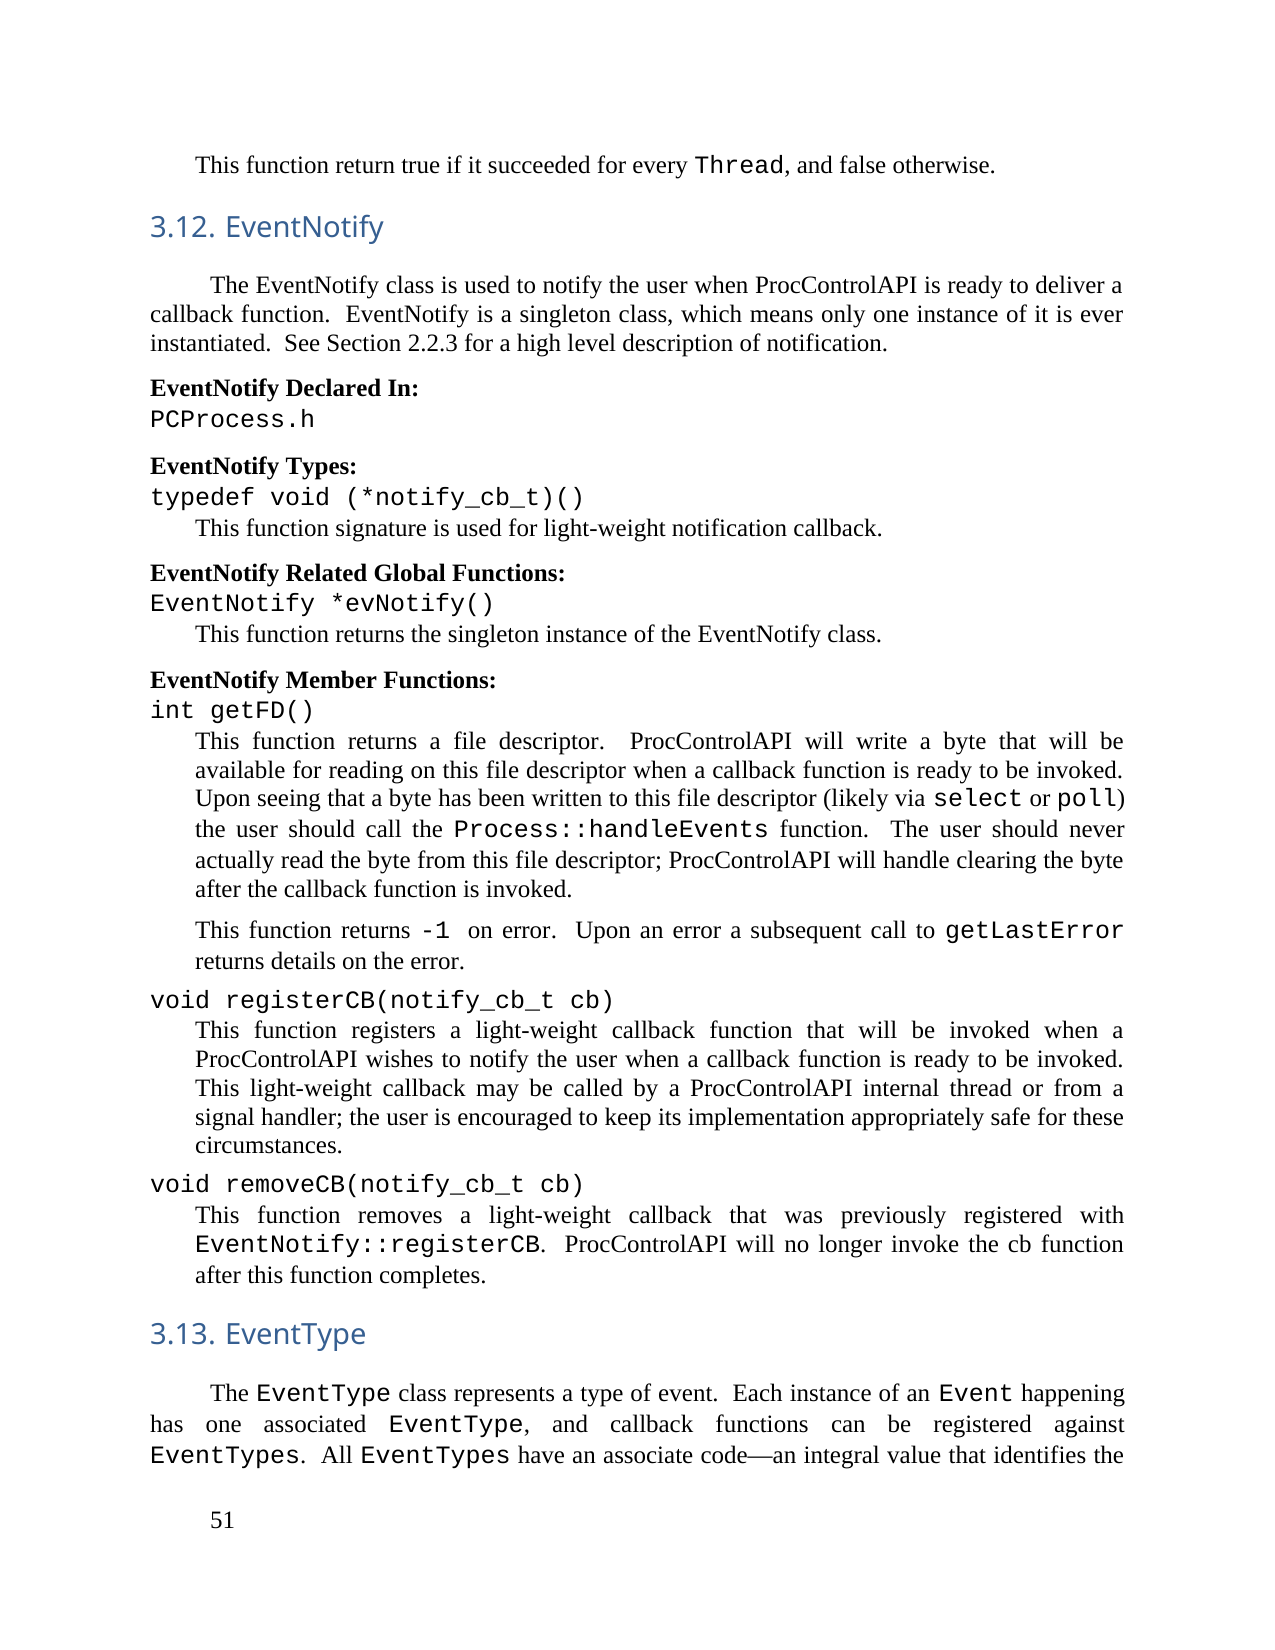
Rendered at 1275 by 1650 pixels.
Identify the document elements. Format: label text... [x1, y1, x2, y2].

subtitle EventType [150, 1313, 1125, 1353]
text This function return true if it succeeded for every Thread, and false otherwise. [195, 150, 1125, 181]
subtitle EventNotify Declared In: [150, 373, 1125, 402]
subtitle EventNotify Types: [150, 451, 1125, 480]
text int getFD() [150, 698, 1125, 726]
text void removeCB(notify_cb_t cb) [150, 1172, 1125, 1200]
text EventNotify *evNotify() [150, 591, 1125, 619]
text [150, 1378, 1125, 1471]
text This function registers a light-weight callback function that will be invoked when a ProcControlAPI wishes to notify the user when a callback function is ready to be invoked. This light-weight callback may be called by a ProcControlAPI internal thread or from a signal handler; the user is encouraged to keep its implementation appropriately safe for these circumstances. [195, 1016, 1125, 1159]
text This function returns -1 on error. Upon an error a subsequent call to getLastError returns details on the error. [195, 915, 1125, 975]
text This function signature is used for light-weight notification callback. [195, 513, 1125, 541]
subtitle EventNotify [150, 206, 1125, 246]
text This function returns the singleton instance of the EventNotify class. [195, 619, 1125, 648]
text The EventNotify class is used to notify the user when ProcControlAPI is ready to deliver a callback function. EventNotify is a singleton class, which means only one instance of it is ever instantiated. See Section 2.2.3 for a high level description of notification. [150, 271, 1125, 357]
text void registerCB(notify_cb_t cb) [150, 987, 1125, 1016]
text PCProcess.h [150, 406, 1125, 435]
subtitle EventNotify Related Global Functions: [150, 558, 1125, 587]
text typedef void (*notify_cb_t)() [150, 484, 1125, 513]
subtitle EventNotify Member Functions: [150, 665, 1125, 693]
text This function removes a light-weight callback that was previously registered with EventNotify::registerCB. ProcControlAPI will no longer invoke the cb function after this function completes. [195, 1200, 1125, 1288]
text This function returns a file descriptor. ProcControlAPI will write a byte that will be available for reading on this file descriptor when a callback function is ready to be invoked. Upon seeing that a byte has been written to this file descriptor (likely via select or poll) the user should call the Process::handleEvents function. The user should never actually read the byte from this file descriptor; ProcControlAPI will handle clearing the byte after the callback function is invoked. [195, 726, 1125, 903]
